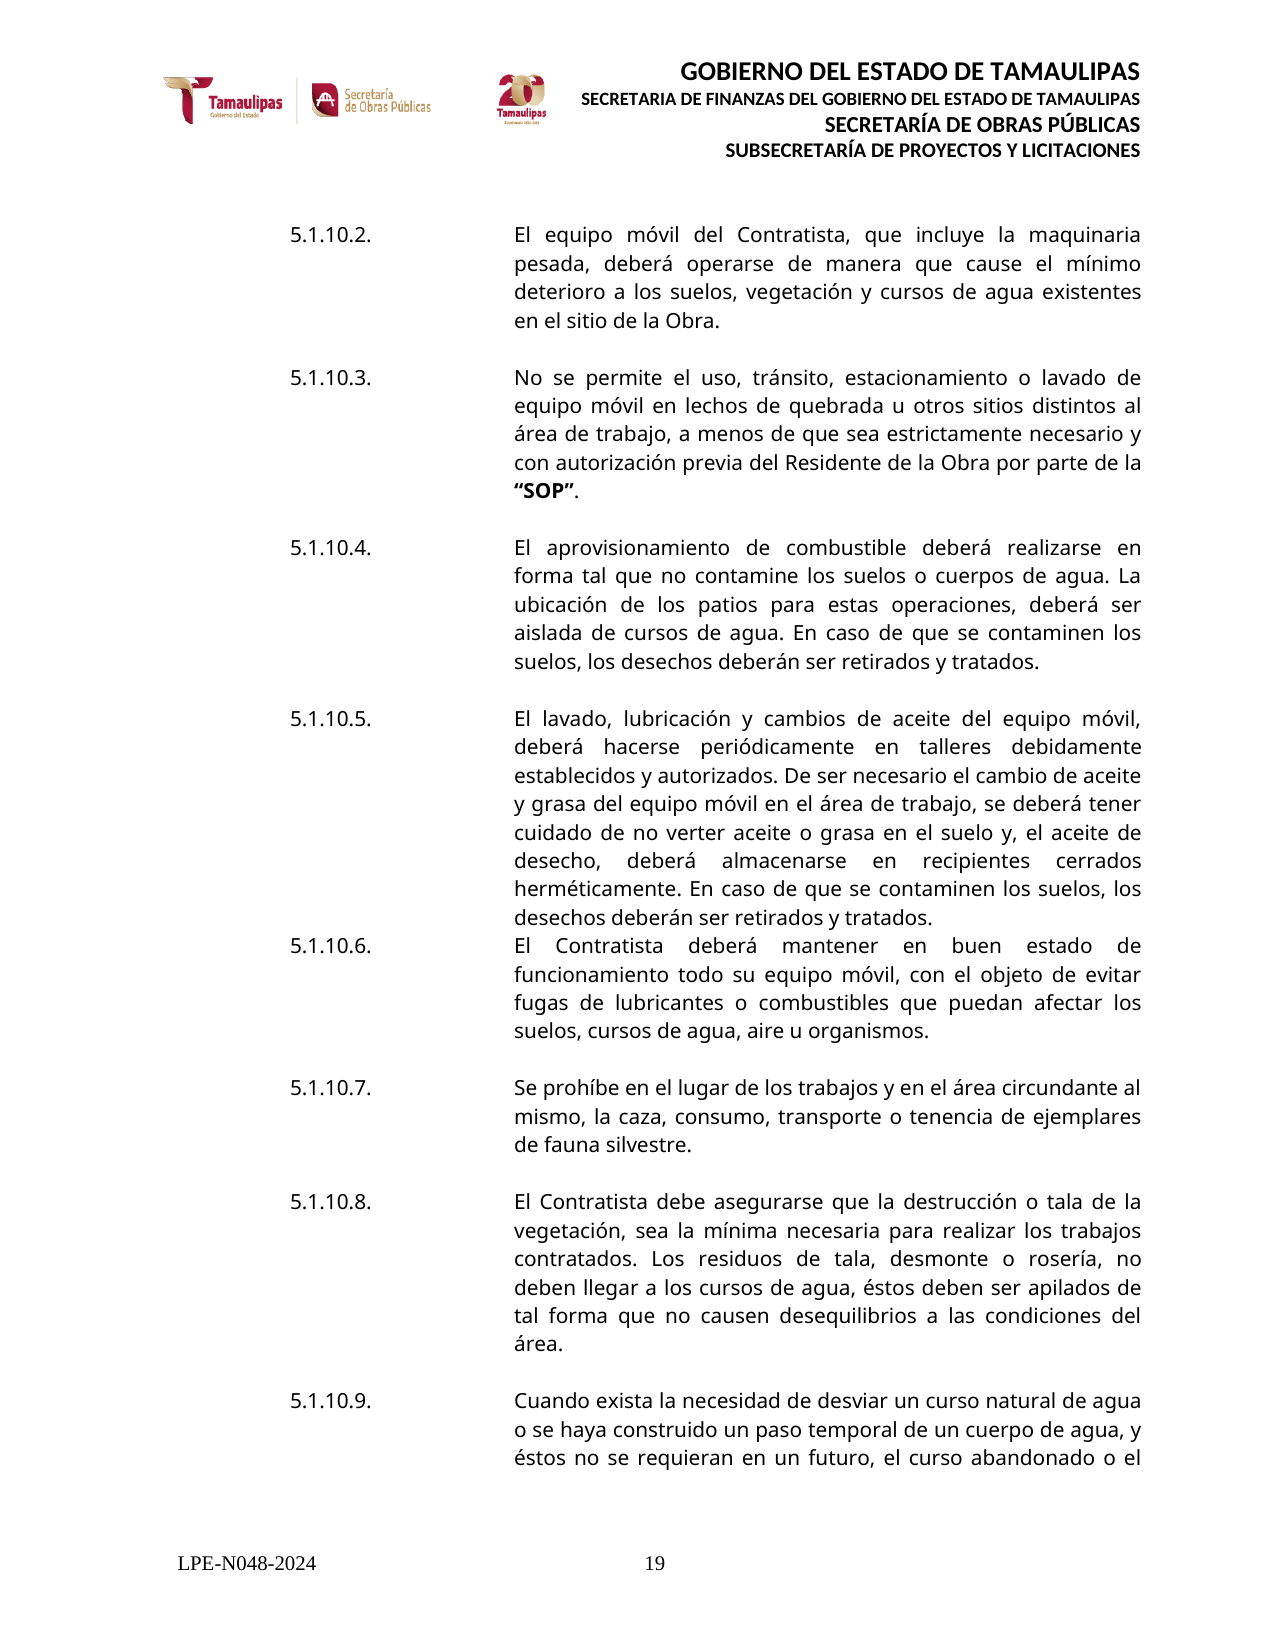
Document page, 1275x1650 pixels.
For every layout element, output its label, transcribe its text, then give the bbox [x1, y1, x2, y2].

list El Contratista deberá mantener en buen estado de funcionamiento todo su equipo móvil, con el objeto de evitar fugas de lubricantes o combustibles que puedan afectar los suelos, cursos de agua, aire u organismos. [290, 931, 1142, 1045]
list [290, 1386, 1142, 1472]
picture [151, 67, 564, 131]
list El aprovisionamiento de combustible deberá realizarse en forma tal que no contamine los suelos o cuerpos de agua. La ubicación de los patios para estas operaciones, deberá ser aislada de cursos de agua. En caso de que se contaminen los suelos, los desechos deberán ser retirados y tratados. [290, 533, 1142, 675]
list Se prohíbe en el lugar de los trabajos y en el área circundante al mismo, la caza, consumo, transporte o tenencia de ejemplares de fauna silvestre. [290, 1073, 1142, 1159]
list El Contratista debe asegurarse que la destrucción o tala de la vegetación, sea la mínima necesaria para realizar los trabajos contratados. Los residuos de tala, desmonte o rosería, no deben llegar a los cursos de agua, éstos deben ser apilados de tal forma que no causen desequilibrios a las condiciones del área. [290, 1187, 1142, 1358]
list No se permite el uso, tránsito, estacionamiento o lavado de equipo móvil en lechos de quebrada u otros sitios distintos al área de trabajo, a menos de que sea estrictamente necesario y con autorización previa del Residente de la Obra por parte de la “SOP”. [290, 363, 1142, 505]
list El lavado, lubricación y cambios de aceite del equipo móvil, deberá hacerse periódicamente en talleres debidamente establecidos y autorizados. De ser necesario el cambio de aceite y grasa del equipo móvil en el área de trabajo, se deberá tener cuidado de no verter aceite o grasa en el suelo y, el aceite de desecho, deberá almacenarse en recipientes cerrados herméticamente. En caso de que se contaminen los suelos, los desechos deberán ser retirados y tratados. [290, 704, 1142, 931]
list El equipo móvil del Contratista, que incluye la maquinaria pesada, deberá operarse de manera que cause el mínimo deterioro a los suelos, vegetación y cursos de agua existentes en el sitio de la Obra. [290, 220, 1142, 334]
